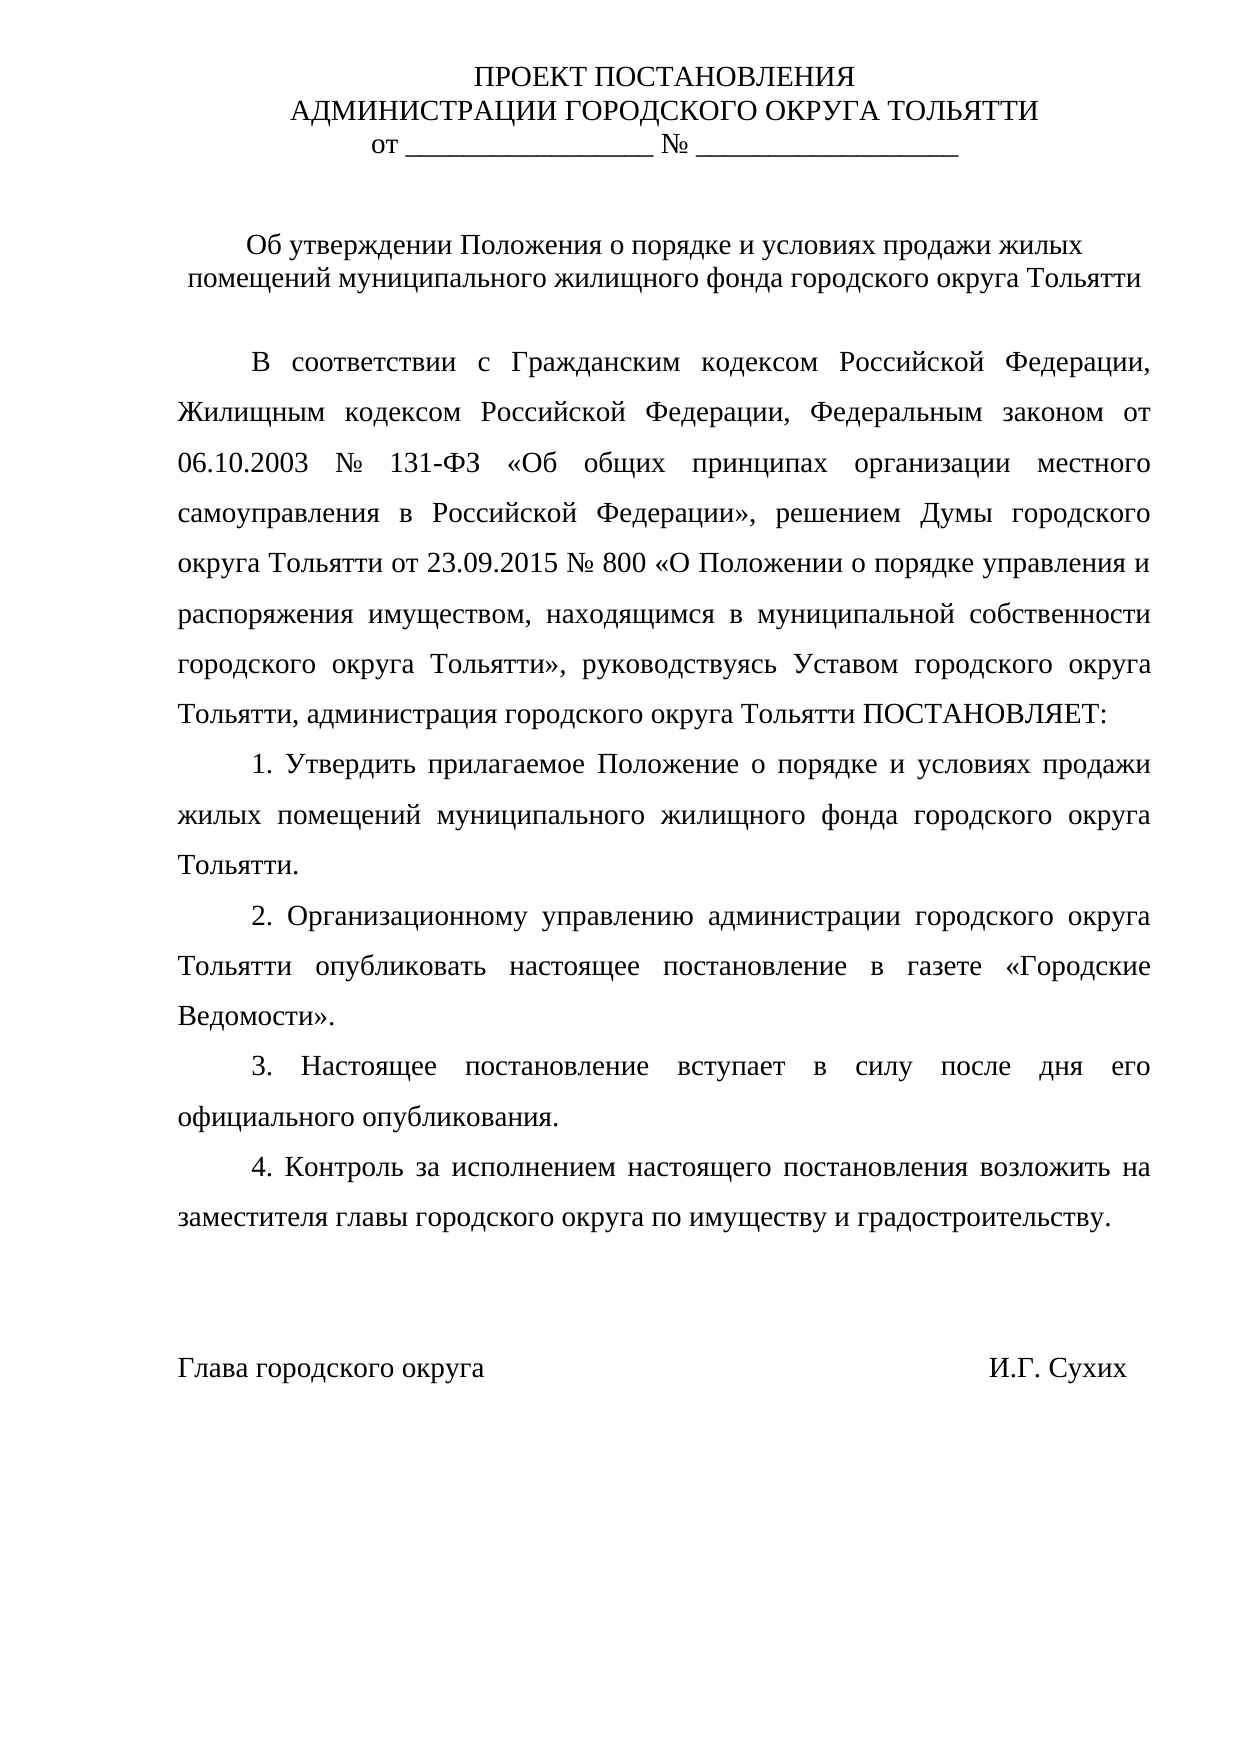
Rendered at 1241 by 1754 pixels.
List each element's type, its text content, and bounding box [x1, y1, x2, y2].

text Глава городского округа И.Г. Сухих [177, 1350, 1152, 1384]
text В соответствии с Гражданским кодексом Российской Федерации, Жилищным кодексом Российской Федерации, Федеральным законом от 06.10.2003 № 131-ФЗ «Об общих принципах организации местного самоуправления в Российской Федерации», решением Думы городского округа Тольятти от 23.09.2015 № 800 «О Положении о порядке управления и распоряжения имуществом, находящимся в муниципальной собственности городского округа Тольятти», руководствуясь Уставом городского округа Тольятти, администрация городского округа Тольятти ПОСТАНОВЛЯЕТ: [177, 344, 1152, 730]
text 4. Контроль за исполнением настоящего постановления возложить на заместителя главы городского округа по имуществу и градостроительству. [177, 1149, 1152, 1233]
text Об утверждении Положения о порядке и условиях продажи жилых помещений муниципального жилищного фонда городского округа Тольятти [177, 227, 1152, 294]
text от _________________ № __________________ [177, 126, 1152, 160]
text АДМИНИСТРАЦИИ ГОРОДСКОГО ОКРУГА ТОЛЬЯТТИ [177, 93, 1152, 126]
text 2. Организационному управлению администрации городского округа Тольятти опубликовать настоящее постановление в газете «Городские Ведомости». [177, 898, 1152, 1032]
text ПРОЕКТ ПОСТАНОВЛЕНИЯ [177, 59, 1152, 93]
text 1. Утвердить прилагаемое Положение о порядке и условиях продажи жилых помещений муниципального жилищного фонда городского округа Тольятти. [177, 747, 1152, 881]
text 3. Настоящее постановление вступает в силу после дня его официального опубликования. [177, 1048, 1152, 1132]
